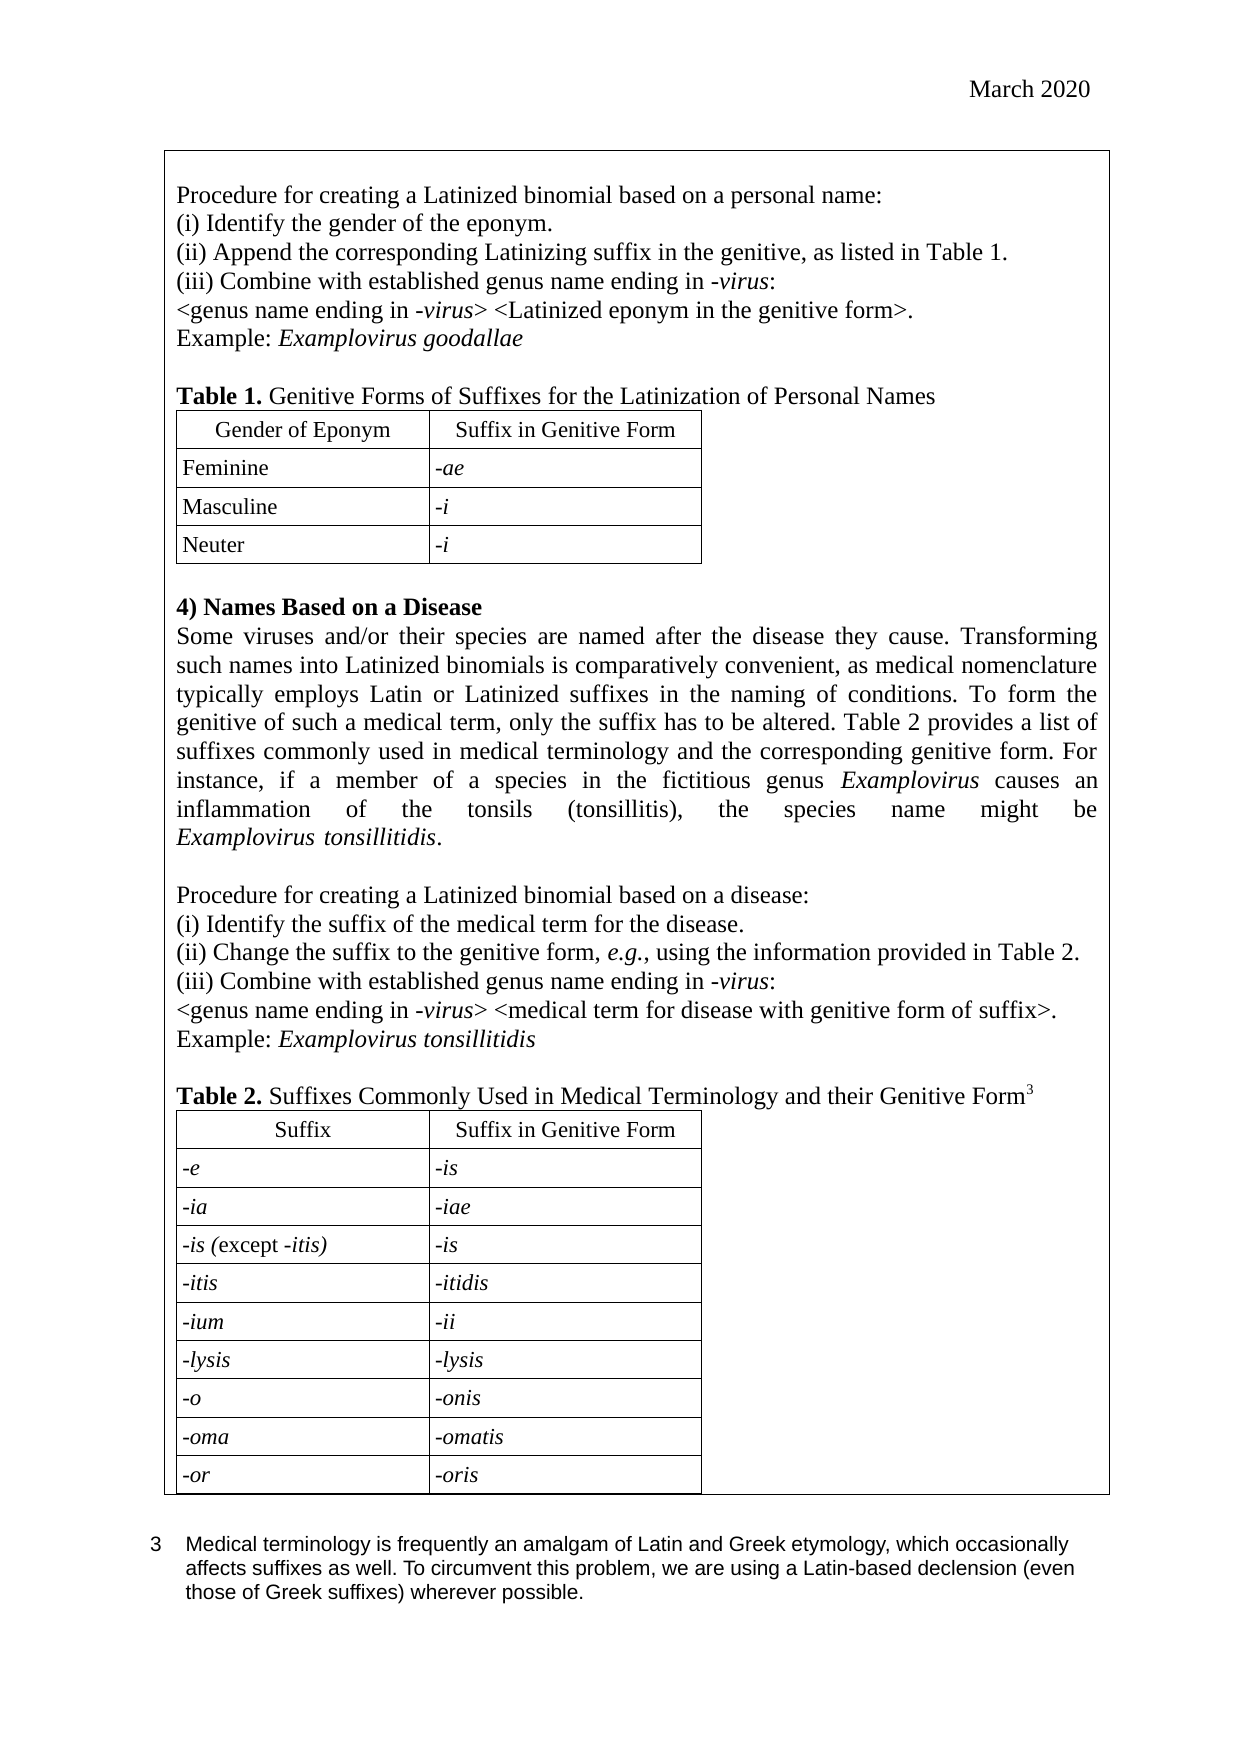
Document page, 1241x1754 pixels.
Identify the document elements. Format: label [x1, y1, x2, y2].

table_header [165, 151, 1109, 1494]
